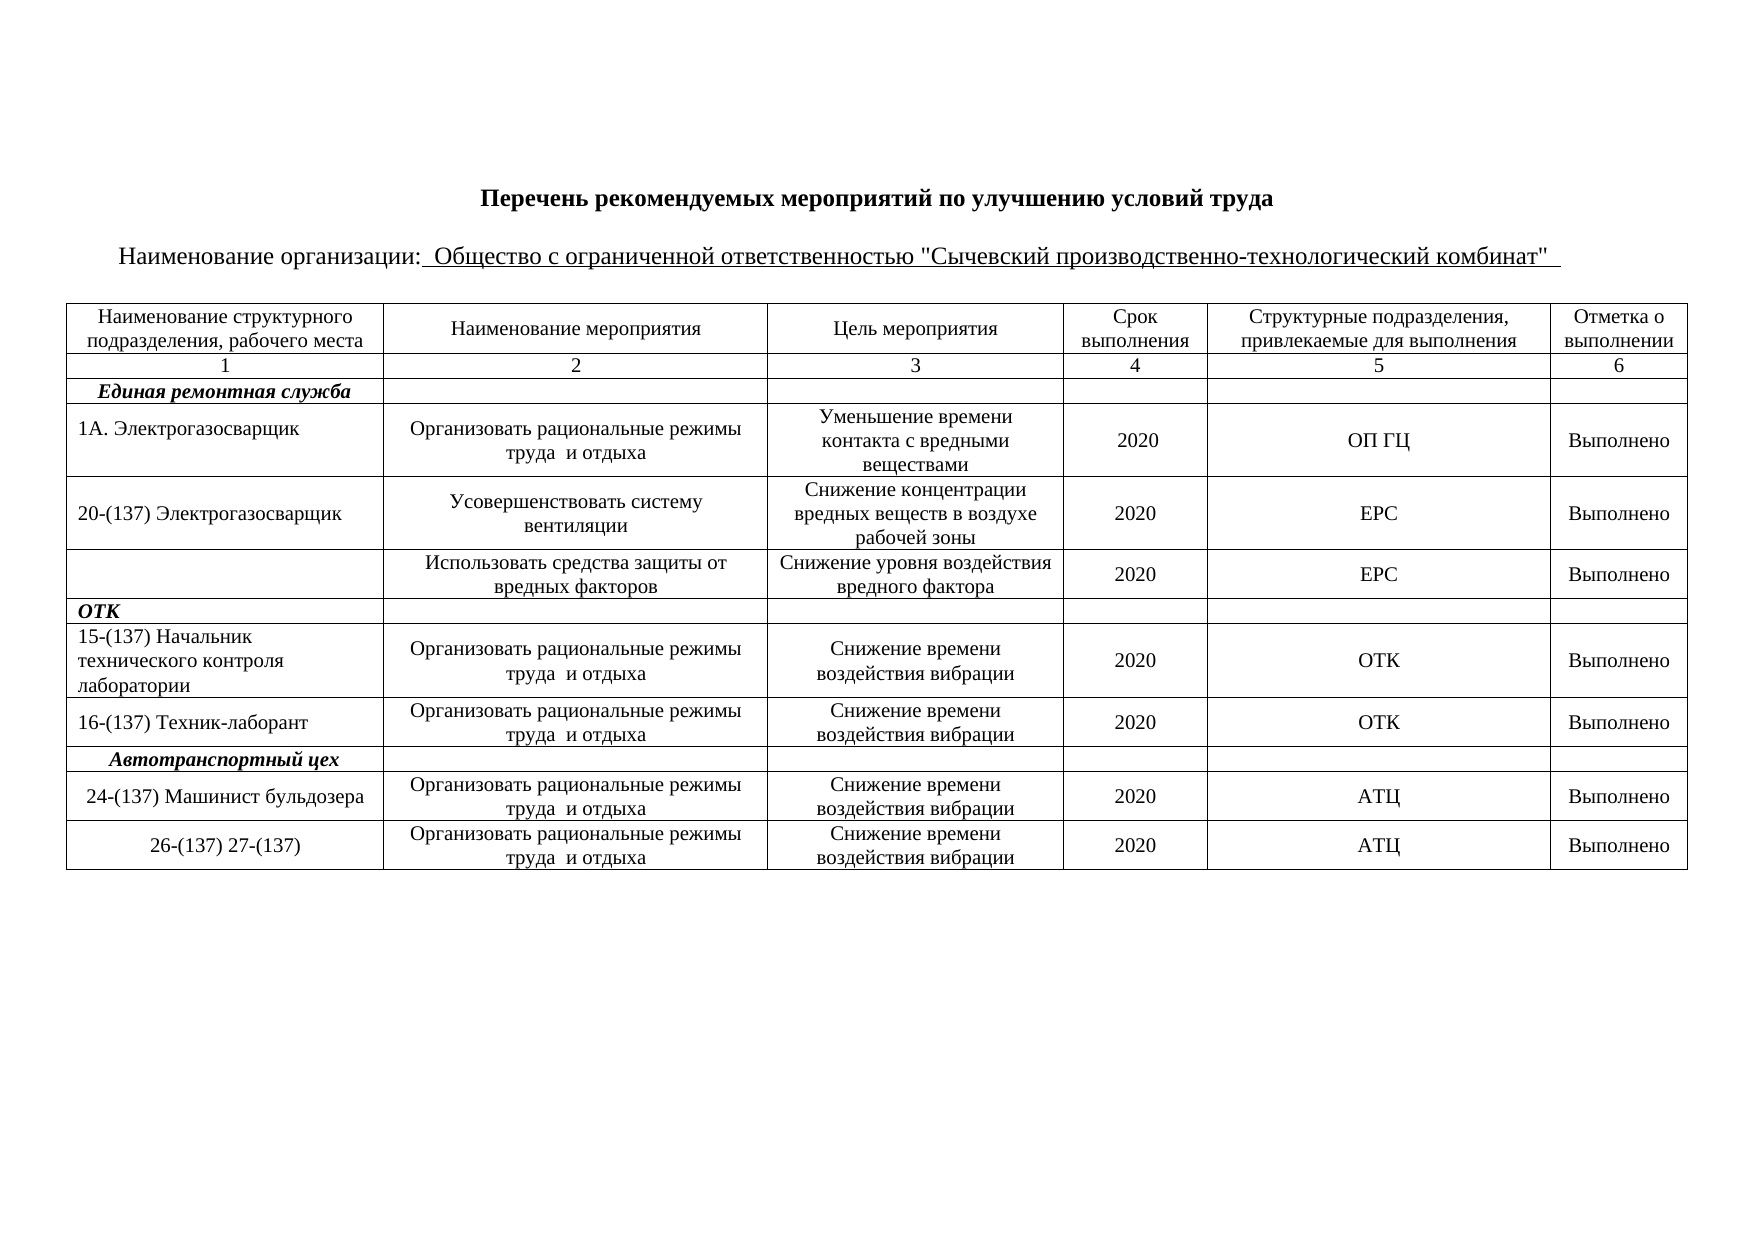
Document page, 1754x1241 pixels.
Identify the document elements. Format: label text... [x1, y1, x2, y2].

table_cell [1208, 379, 1550, 403]
table_cell АТЦ [1208, 821, 1550, 869]
table_cell ОТК [1208, 624, 1550, 697]
table_cell [1208, 599, 1550, 623]
table_cell 4 [1064, 354, 1207, 377]
table_cell Использовать средства защиты от вредных факторов [384, 550, 767, 598]
table_cell 26-(137) 27-(137) [67, 821, 383, 869]
table_cell ЕРС [1208, 550, 1550, 598]
table_cell Автотранспортный цех [67, 747, 383, 771]
table_cell 1А. Электрогазосварщик [67, 404, 383, 476]
table_cell АТЦ [1208, 772, 1550, 820]
table_cell Выполнено [1551, 821, 1687, 869]
table_cell [384, 379, 767, 403]
table_cell [1064, 379, 1207, 403]
table_cell 2020 [1064, 624, 1207, 697]
table_cell Снижение времени воздействия вибрации [768, 821, 1063, 869]
table_cell [1551, 747, 1687, 771]
table_cell Организовать рациональные режимы труда и отдыха [384, 772, 767, 820]
table_cell 2020 [1064, 821, 1207, 869]
table_cell Снижение времени воздействия вибрации [768, 698, 1063, 746]
table_cell [1551, 599, 1687, 623]
table_cell Организовать рациональные режимы труда и отдыха [384, 404, 767, 476]
table_cell Уменьшение времени контакта с вредными веществами [768, 404, 1063, 476]
table_cell 2020 [1064, 698, 1207, 746]
table_cell Единая ремонтная служба [67, 379, 383, 403]
text Наименование организации: Общество с ограниченной ответственностью "Сычевский производственно-технологический комбинат" [118, 241, 1636, 270]
table_cell Снижение концентрации вредных веществ в воздухе рабочей зоны [768, 477, 1063, 549]
table_cell Организовать рациональные режимы труда и отдыха [384, 624, 767, 697]
table_cell 2020 [1064, 550, 1207, 598]
table_cell [768, 747, 1063, 771]
table_cell 2 [384, 354, 767, 377]
table_cell 2020 [1064, 404, 1207, 476]
table_cell ЕРС [1208, 477, 1550, 549]
table_cell 6 [1551, 354, 1687, 377]
table_cell Снижение уровня воздействия вредного фактора [768, 550, 1063, 598]
table_cell 2020 [1064, 772, 1207, 820]
table_cell 20-(137) Электрогазосварщик [67, 477, 383, 549]
table_cell Организовать рациональные режимы труда и отдыха [384, 698, 767, 746]
table_cell Снижение времени воздействия вибрации [768, 772, 1063, 820]
table_cell ОТК [1208, 698, 1550, 746]
table_cell ОП ГЦ [1208, 404, 1550, 476]
table_cell ОТК [67, 599, 383, 623]
table_cell [768, 379, 1063, 403]
table_cell [1064, 747, 1207, 771]
table_cell Выполнено [1551, 698, 1687, 746]
table_header Структурные подразделения, привлекаемые для выполнения [1208, 304, 1550, 352]
table_cell 2020 [1064, 477, 1207, 549]
table_cell Выполнено [1551, 477, 1687, 549]
table_cell Выполнено [1551, 404, 1687, 476]
table_cell [384, 599, 767, 623]
table_header Срок выполнения [1064, 304, 1207, 352]
table_header Отметка о выполнении [1551, 304, 1687, 352]
table_cell [1208, 747, 1550, 771]
table_cell 15-(137) Начальник технического контроля лаборатории [67, 624, 383, 697]
table_cell 3 [768, 354, 1063, 377]
table_cell 24-(137) Машинист бульдозера [67, 772, 383, 820]
table_cell Выполнено [1551, 772, 1687, 820]
table_cell Выполнено [1551, 550, 1687, 598]
table_cell Организовать рациональные режимы труда и отдыха [384, 821, 767, 869]
table_cell [768, 599, 1063, 623]
table_cell Усовершенствовать систему вентиляции [384, 477, 767, 549]
table_header Цель мероприятия [768, 304, 1063, 352]
table_cell [384, 747, 767, 771]
table_cell 16-(137) Техник-лаборант [67, 698, 383, 746]
table_cell [67, 550, 383, 598]
text Перечень рекомендуемых мероприятий по улучшению условий труда [118, 183, 1636, 212]
table_cell 1 [67, 354, 383, 377]
table_cell [1551, 379, 1687, 403]
table_cell Выполнено [1551, 624, 1687, 697]
table_header Наименование структурного подразделения, рабочего места [67, 304, 383, 352]
table_cell 5 [1208, 354, 1550, 377]
table_header Наименование мероприятия [384, 304, 767, 352]
table_cell [1064, 599, 1207, 623]
table_cell Снижение времени воздействия вибрации [768, 624, 1063, 697]
